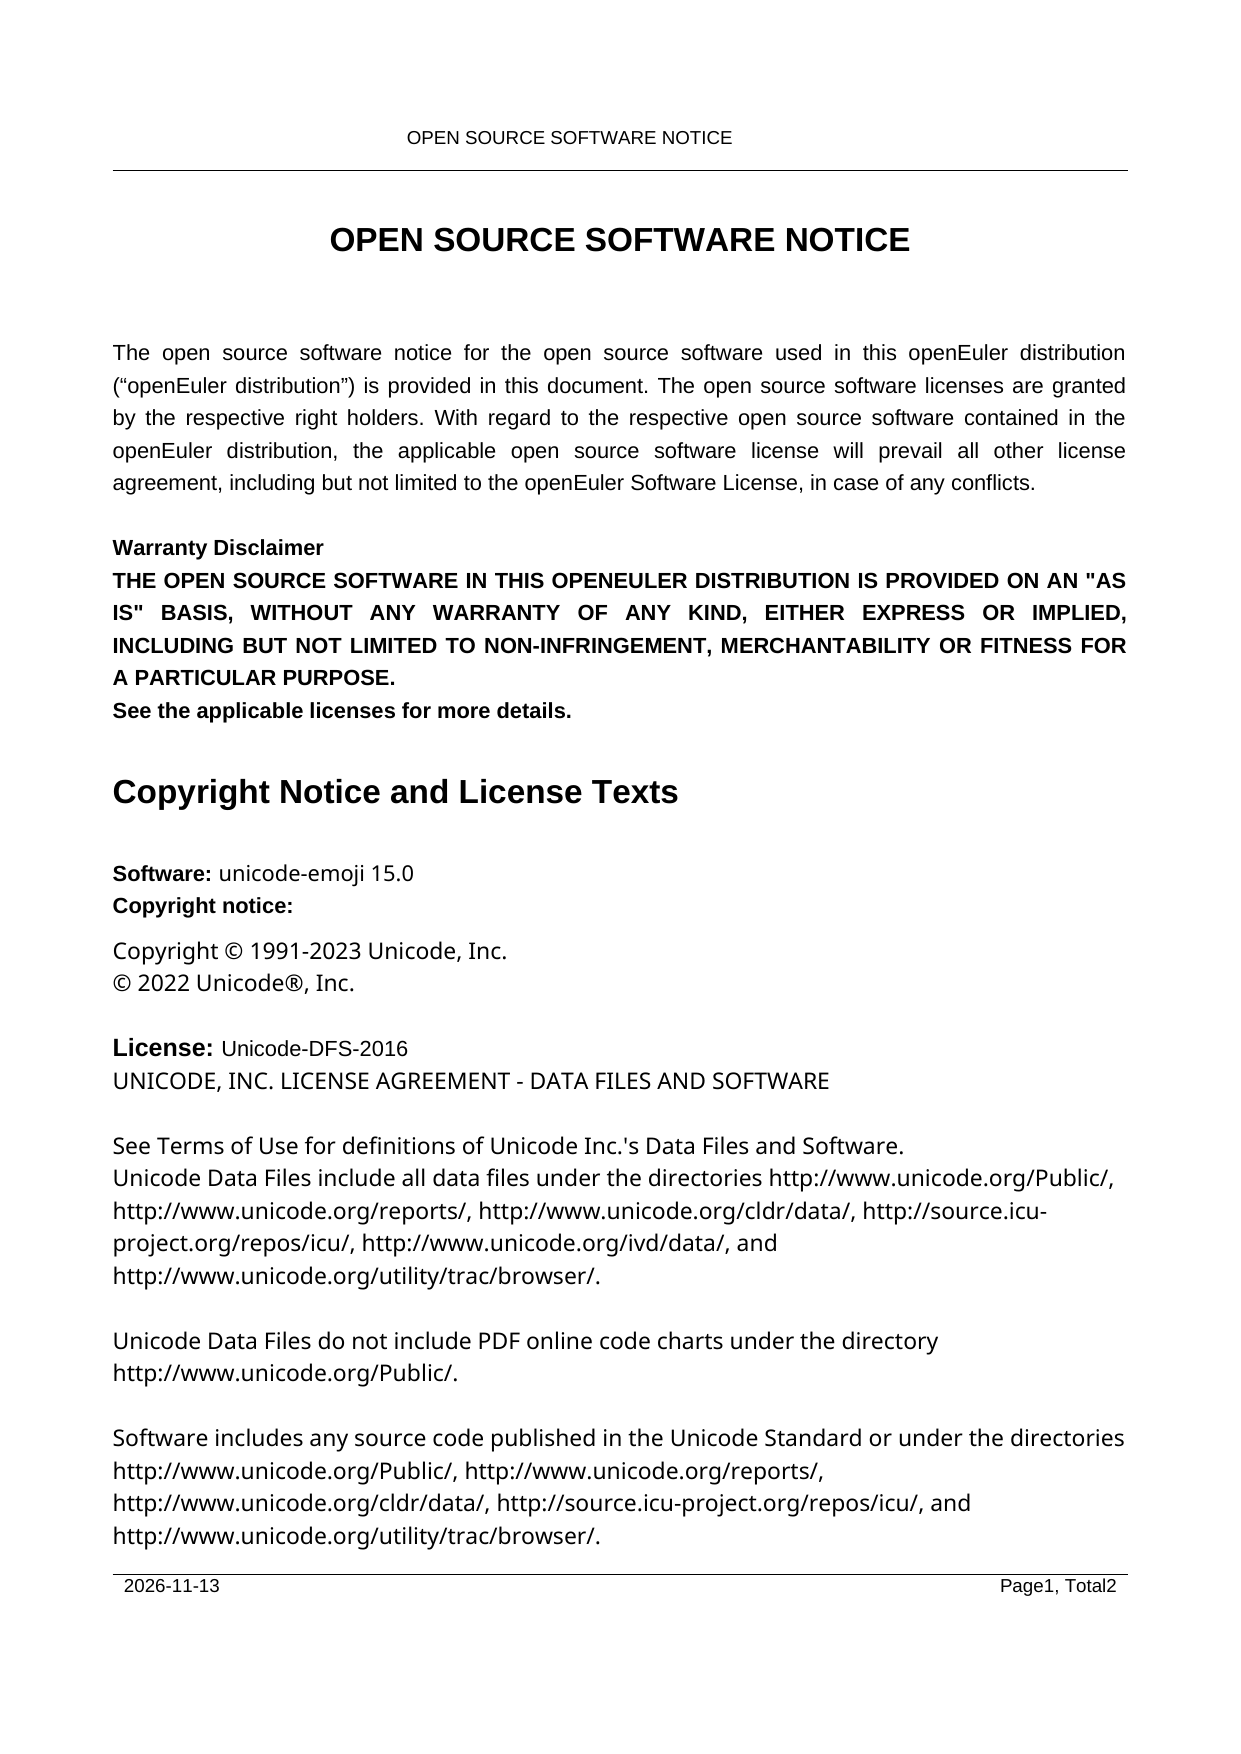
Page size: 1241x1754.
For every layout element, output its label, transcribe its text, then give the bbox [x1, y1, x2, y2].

text Copyright notice: [112, 889, 1128, 921]
text OPEN SOURCE SOFTWARE NOTICE [112, 206, 1128, 271]
text License: Unicode-DFS-2016 [112, 1031, 1128, 1064]
text Unicode Data Files include all data files under the directories http://www.unicode.org/Public/, http://www.unicode.org/reports/, http://www.unicode.org/cldr/data/, http://source.icu-project.org/repos/icu/, http://www.unicode.org/ivd/data/, and http://www.unicode.org/utility/trac/browser/. [112, 1161, 1128, 1291]
text See Terms of Use for definitions of Unicode Inc.'s Data Files and Software. [112, 1129, 1128, 1161]
text Warranty Disclaimer [112, 531, 1128, 564]
text Software includes any source code published in the Unicode Standard or under the directories http://www.unicode.org/Public/, http://www.unicode.org/reports/, http://www.unicode.org/cldr/data/, http://source.icu-project.org/repos/icu/, and http://www.unicode.org/utility/trac/browser/. [112, 1421, 1128, 1551]
text Copyright Notice and License Texts [112, 759, 1128, 824]
text Copyright © 1991-2023 Unicode, Inc. © 2022 Unicode®, Inc. [112, 934, 1128, 1031]
text Unicode Data Files do not include PDF online code charts under the directory http://www.unicode.org/Public/. [112, 1324, 1128, 1389]
title Software: unicode-emoji 15.0 [112, 856, 1128, 889]
text The open source software notice for the open source software used in this openEuler distribution (“openEuler distribution”) is provided in this document. The open source software licenses are granted by the respective right holders. With regard to the respective open source software contained in the openEuler distribution, the applicable open source software license will prevail all other license agreement, including but not limited to the openEuler Software License, in case of any conflicts. [112, 336, 1128, 499]
text UNICODE, INC. LICENSE AGREEMENT - DATA FILES AND SOFTWARE [112, 1064, 1128, 1096]
text THE OPEN SOURCE SOFTWARE IN THIS OPENEULER DISTRIBUTION IS PROVIDED ON AN "AS IS" BASIS, WITHOUT ANY WARRANTY OF ANY KIND, EITHER EXPRESS OR IMPLIED, INCLUDING BUT NOT LIMITED TO NON-INFRINGEMENT, MERCHANTABILITY OR FITNESS FOR A PARTICULAR PURPOSE. See the applicable licenses for more details. [112, 564, 1128, 726]
